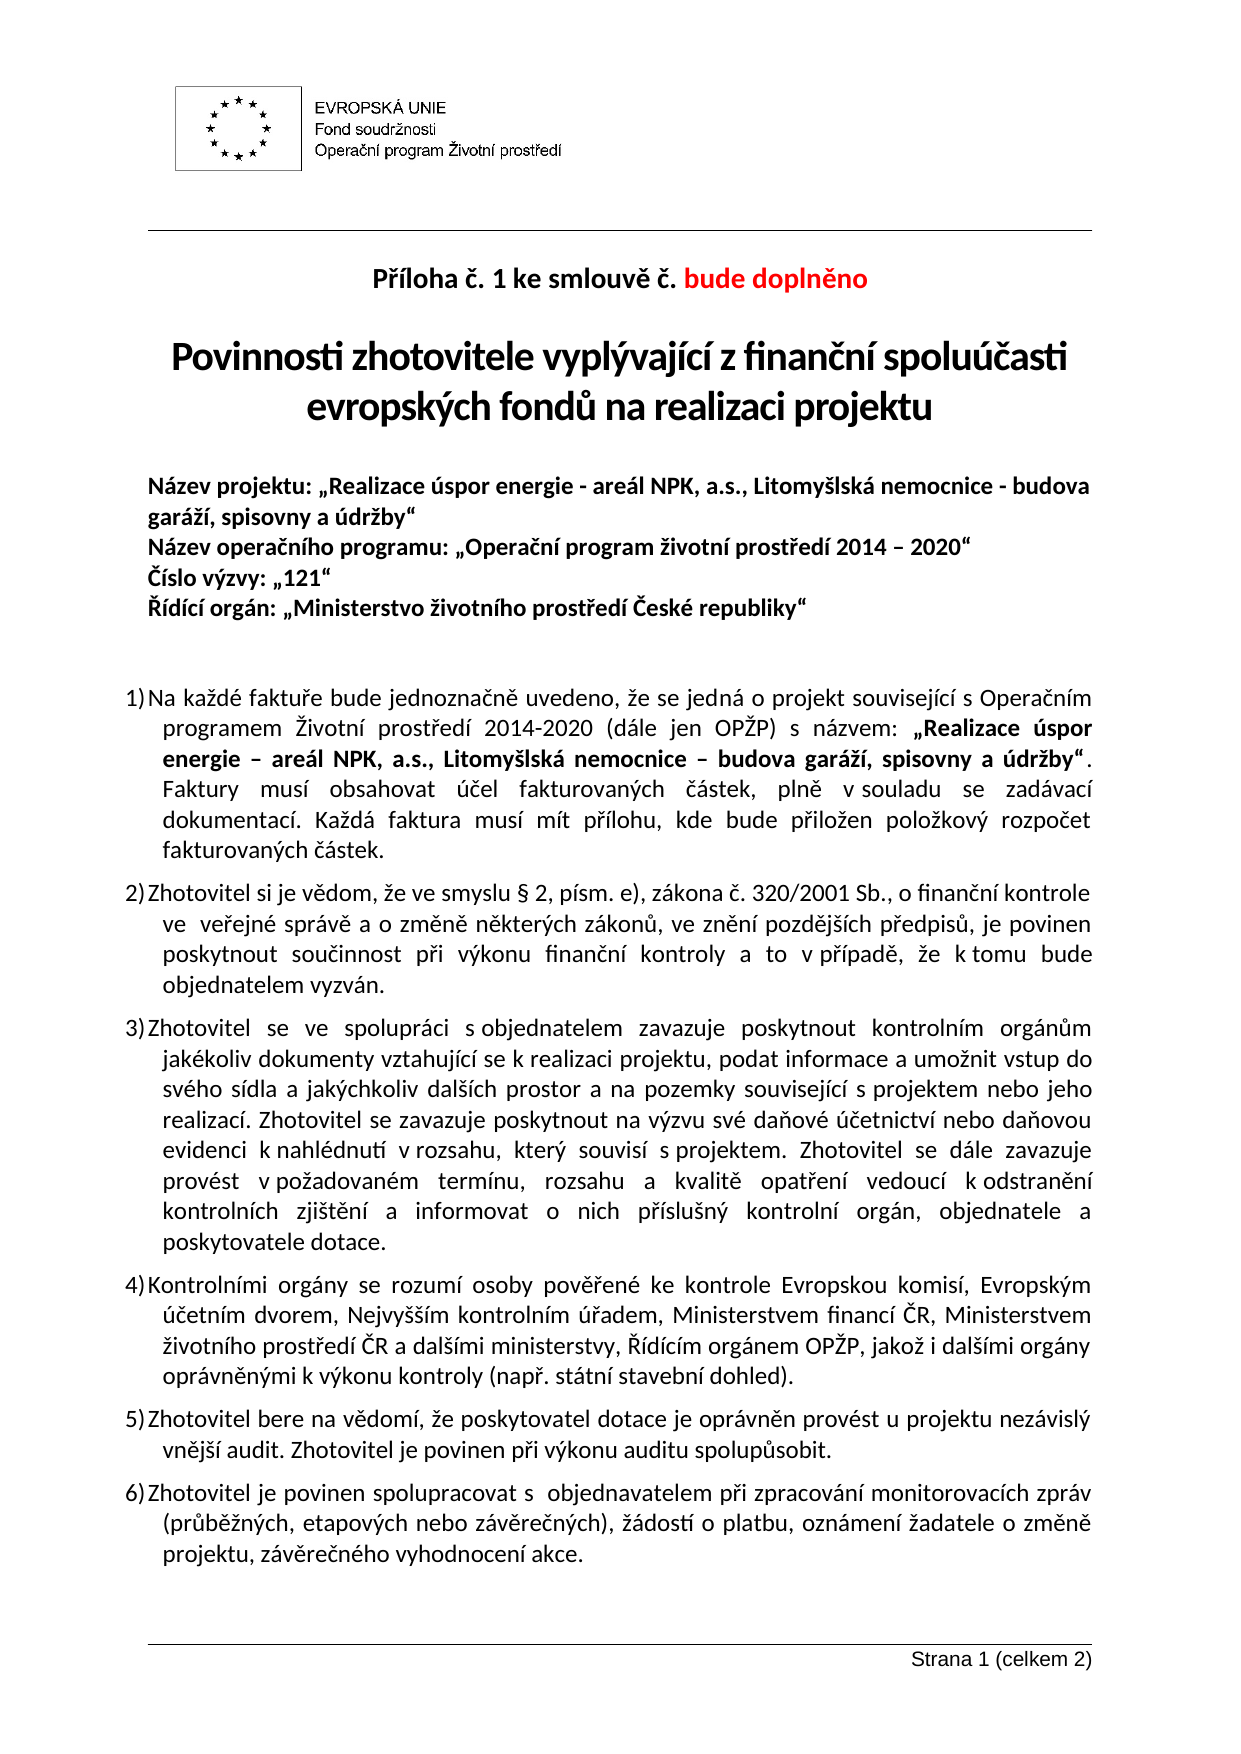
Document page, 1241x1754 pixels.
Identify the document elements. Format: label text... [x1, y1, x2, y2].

text Název projektu: „Realizace úspor energie - areál NPK, a.s., Litomyšlská nemocnice - budova garáží, spisovny a údržby“ [148, 470, 1095, 531]
list Zhotovitel je povinen spolupracovat s objednavatelem při zpracování monitorovacích zpráv (průběžných, etapových nebo závěrečných), žádostí o platbu, oznámení žadatele o změně projektu, závěrečného vyhodnocení akce. [125, 1477, 1092, 1568]
text Příloha č. 1 ke smlouvě č. bude doplněno [148, 260, 1092, 296]
picture [147, 59, 597, 199]
text Číslo výzvy: „121“ [148, 562, 1095, 592]
title Povinnosti zhotovitele vyplývající z finanční spoluúčasti [148, 329, 1092, 380]
list Na každé faktuře bude jednoznačně uvedeno, že se jedná o projekt související s Operačním programem Životní prostředí 2014-2020 (dále jen OPŽP) s názvem: „Realizace úspor energie – areál NPK, a.s., Litomyšlská nemocnice – budova garáží, spisovny a údržby“. Faktury musí obsahovat účel fakturovaných částek, plně v souladu se zadávací dokumentací. Každá faktura musí mít přílohu, kde bude přiložen položkový rozpočet fakturovaných částek. [125, 682, 1092, 865]
list Zhotovitel si je vědom, že ve smyslu § 2, písm. e), zákona č. 320/2001 Sb., o finanční kontrole ve veřejné správě a o změně některých zákonů, ve znění pozdějších předpisů, je povinen poskytnout součinnost při výkonu finanční kontroly a to v případě, že k tomu bude objednatelem vyzván. [125, 878, 1092, 1000]
title evropských fondů na realizaci projektu [148, 380, 1092, 431]
list Kontrolními orgány se rozumí osoby pověřené ke kontrole Evropskou komisí, Evropským účetním dvorem, Nejvyšším kontrolním úřadem, Ministerstvem financí ČR, Ministerstvem životního prostředí ČR a dalšími ministerstvy, Řídícím orgánem OPŽP, jakož i dalšími orgány oprávněnými k výkonu kontroly (např. státní stavební dohled). [125, 1269, 1092, 1391]
list Zhotovitel bere na vědomí, že poskytovatel dotace je oprávněn provést u projektu nezávislý vnější audit. Zhotovitel je povinen při výkonu auditu spolupůsobit. [125, 1403, 1092, 1464]
text Název operačního programu: „Operační program životní prostředí 2014 – 2020“ [148, 531, 1095, 562]
list Zhotovitel se ve spolupráci s objednatelem zavazuje poskytnout kontrolním orgánům jakékoliv dokumenty vztahující se k realizaci projektu, podat informace a umožnit vstup do svého sídla a jakýchkoliv dalších prostor a na pozemky související s projektem nebo jeho realizací. Zhotovitel se zavazuje poskytnout na výzvu své daňové účetnictví nebo daňovou evidenci k nahlédnutí v rozsahu, který souvisí s projektem. Zhotovitel se dále zavazuje provést v požadovaném termínu, rozsahu a kvalitě opatření vedoucí k odstranění kontrolních zjištění a informovat o nich příslušný kontrolní orgán, objednatele a poskytovatele dotace. [125, 1012, 1092, 1256]
text Řídící orgán: „Ministerstvo životního prostředí České republiky“ [148, 592, 1095, 623]
